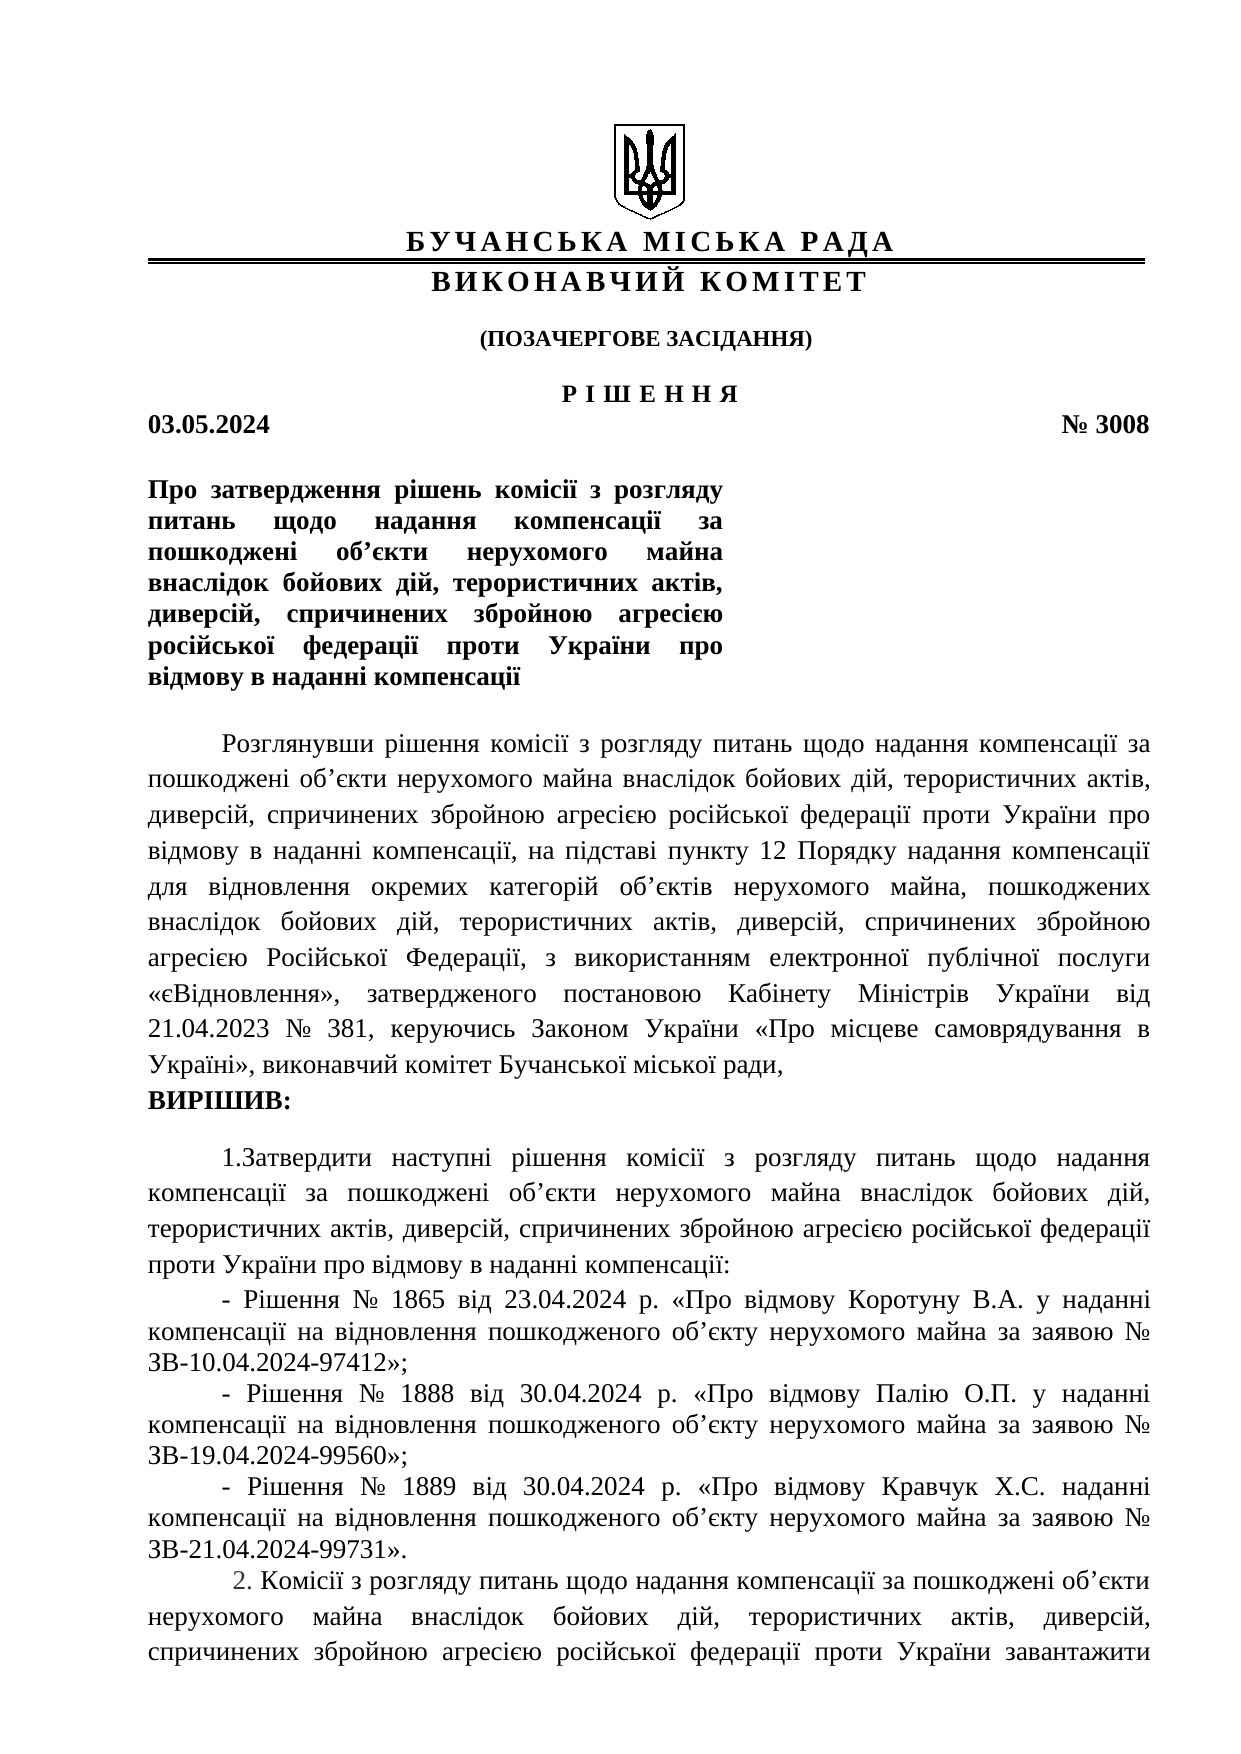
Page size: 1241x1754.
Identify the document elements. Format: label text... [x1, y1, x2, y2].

text РІШЕННЯ [148, 379, 1152, 408]
text - Рішення № 1865 від 23.04.2024 р. «Про відмову Коротуну В.А. у наданні компенсації на відновлення пошкодженого об’єкту нерухомого майна за заявою № ЗВ-10.04.2024-97412»; [148, 1283, 1152, 1377]
text ВИРІШИВ: [148, 1084, 1152, 1115]
text Розглянувши рішення комісії з розгляду питань щодо надання компенсації за пошкоджені об’єкти нерухомого майна внаслідок бойових дій, терористичних актів, диверсій, спричинених збройною агресією російської федерації проти України про відмову в наданні компенсації, на підставі пункту 12 Порядку надання компенсації для відновлення окремих категорій об’єктів нерухомого майна, пошкоджених внаслідок бойових дій, терористичних актів, диверсій, спричинених збройною агресією Російської Федерації, з використанням електронної публічної послуги «єВідновлення», затвердженого постановою Кабінету Міністрів України від 21.04.2023 № 381, керуючись Законом України «Про місцеве самоврядування в Україні», виконавчий комітет Бучанської міської ради, [148, 727, 1152, 1079]
text 1.Затвердити наступні рішення комісії з розгляду питань щодо надання компенсації за пошкоджені об’єкти нерухомого майна внаслідок бойових дій, терористичних актів, диверсій, спричинених збройною агресією російської федерації проти України про відмову в наданні компенсації: [148, 1141, 1152, 1279]
text 03.05.2024 № 3008 [148, 408, 1152, 439]
table_header ВИКОНАВЧИЙ КОМІТЕТ (ПОЗАЧЕРГОВЕ ЗАСІДАННЯ) [148, 264, 1144, 379]
text - Рішення № 1889 від 30.04.2024 р. «Про відмову Кравчук Х.С. наданні компенсації на відновлення пошкодженого об’єкту нерухомого майна за заявою № ЗВ-21.04.2024-99731». [148, 1470, 1152, 1564]
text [148, 1564, 1152, 1666]
text БУЧАНСЬКА МІСЬКА РАДА [148, 224, 1152, 257]
text Про затвердження рішень комісії з розгляду питань щодо надання компенсації за пошкоджені об’єкти нерухомого майна внаслідок бойових дій, терористичних актів, диверсій, спричинених збройною агресією російської федерації проти України про відмову в наданні компенсації [148, 473, 723, 691]
text - Рішення № 1888 від 30.04.2024 р. «Про відмову Палію О.П. у наданні компенсації на відновлення пошкодженого об’єкту нерухомого майна за заявою № ЗВ-19.04.2024-99560»; [148, 1377, 1152, 1470]
